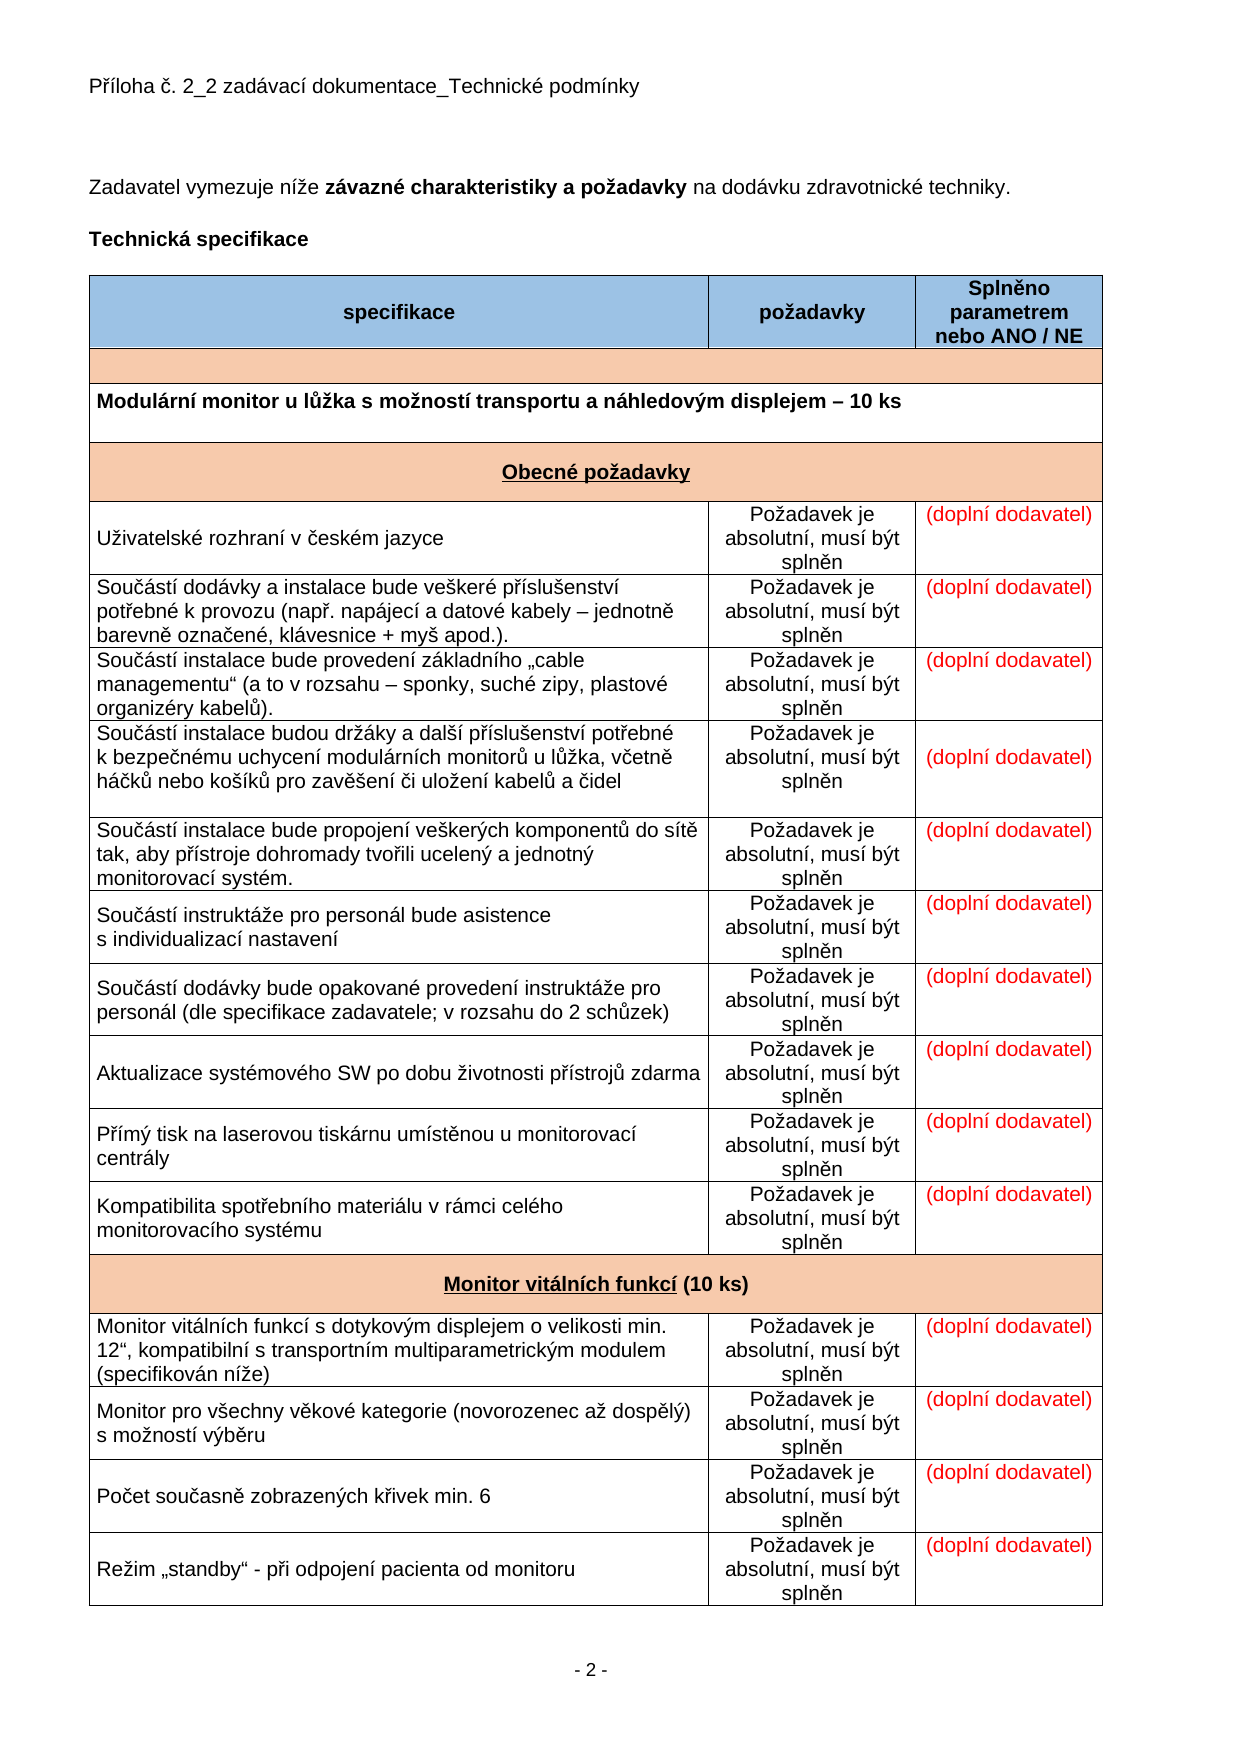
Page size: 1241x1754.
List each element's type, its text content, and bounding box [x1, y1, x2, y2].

table_cell Požadavek je absolutní, musí být splněn [709, 502, 915, 574]
table_cell Součástí instalace bude provedení základního „cable managementu“ (a to v rozsahu – sponky, suché zipy, plastové organizéry kabelů). [90, 648, 708, 720]
table_cell Modulární monitor u lůžka s možností transportu a náhledovým displejem – 10 ks [90, 384, 1102, 442]
table_cell Požadavek je absolutní, musí být splněn [709, 1387, 915, 1459]
table_cell Režim „standby“ - při odpojení pacienta od monitoru [90, 1533, 708, 1605]
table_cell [709, 1533, 915, 1605]
table_cell Aktualizace systémového SW po dobu životnosti přístrojů zdarma [90, 1036, 708, 1108]
table_cell Obecné požadavky [90, 443, 1102, 501]
table_cell Součástí instalace bude propojení veškerých komponentů do sítě tak, aby přístroje dohromady tvořili ucelený a jednotný monitorovací systém. [90, 818, 708, 889]
table_cell (doplní dodavatel) [916, 1182, 1102, 1254]
table_cell Kompatibilita spotřebního materiálu v rámci celého monitorovacího systému [90, 1182, 708, 1254]
table_cell (doplní dodavatel) [916, 1314, 1102, 1386]
table_cell (doplní dodavatel) [916, 1036, 1102, 1108]
table_cell Monitor vitálních funkcí (10 ks) [90, 1255, 1102, 1313]
table_cell (doplní dodavatel) [916, 1460, 1102, 1532]
table_cell Požadavek je absolutní, musí být splněn [709, 575, 915, 647]
table_cell (doplní dodavatel) [916, 1533, 1102, 1605]
table_cell Požadavek je absolutní, musí být splněn [709, 964, 915, 1035]
table_cell [90, 349, 1102, 383]
table_cell (doplní dodavatel) [916, 1109, 1102, 1181]
table_cell (doplní dodavatel) [916, 648, 1102, 720]
table_cell (doplní dodavatel) [916, 1387, 1102, 1459]
table_cell Přímý tisk na laserovou tiskárnu umístěnou u monitorovací centrály [90, 1109, 708, 1181]
table_cell (doplní dodavatel) [916, 502, 1102, 574]
table_cell Počet současně zobrazených křivek min. 6 [90, 1460, 708, 1532]
table_cell Součástí instruktáže pro personál bude asistence s individualizací nastavení [90, 891, 708, 962]
table_cell (doplní dodavatel) [916, 721, 1102, 817]
table_cell Monitor pro všechny věkové kategorie (novorozenec až dospělý) s možností výběru [90, 1387, 708, 1459]
table_cell Součástí dodávky bude opakované provedení instruktáže pro personál (dle specifikace zadavatele; v rozsahu do 2 schůzek) [90, 964, 708, 1035]
text Technická specifikace [89, 227, 1093, 251]
text Zadavatel vymezuje níže závazné charakteristiky a požadavky na dodávku zdravotnické techniky. [89, 175, 1093, 199]
table_cell Požadavek je absolutní, musí být splněn [709, 1314, 915, 1386]
table_header požadavky [709, 276, 915, 347]
table_cell Požadavek je absolutní, musí být splněn [709, 891, 915, 962]
table_cell Požadavek je absolutní, musí být splněn [709, 1460, 915, 1532]
table_cell (doplní dodavatel) [916, 891, 1102, 962]
table_cell Požadavek je absolutní, musí být splněn [709, 648, 915, 720]
table_cell Součástí dodávky a instalace bude veškeré příslušenství potřebné k provozu (např. napájecí a datové kabely – jednotně barevně označené, klávesnice + myš apod.). [90, 575, 708, 647]
table_header specifikace [90, 276, 708, 347]
table_cell Požadavek je absolutní, musí být splněn [709, 1182, 915, 1254]
table_cell Požadavek je absolutní, musí být splněn [709, 818, 915, 889]
table_cell Požadavek je absolutní, musí být splněn [709, 1109, 915, 1181]
table_cell Uživatelské rozhraní v českém jazyce [90, 502, 708, 574]
table_cell (doplní dodavatel) [916, 818, 1102, 889]
table_cell Požadavek je absolutní, musí být splněn [709, 1036, 915, 1108]
table_header Splněno parametrem nebo ANO / NE [916, 276, 1102, 347]
table_cell Monitor vitálních funkcí s dotykovým displejem o velikosti min. 12“, kompatibilní s transportním multiparametrickým modulem (specifikován níže) [90, 1314, 708, 1386]
table_cell (doplní dodavatel) [916, 964, 1102, 1035]
table_cell Požadavek je absolutní, musí být splněn [709, 721, 915, 817]
table_cell Součástí instalace budou držáky a další příslušenství potřebné k bezpečnému uchycení modulárních monitorů u lůžka, včetně háčků nebo košíků pro zavěšení či uložení kabelů a čidel [90, 721, 708, 817]
table_cell (doplní dodavatel) [916, 575, 1102, 647]
